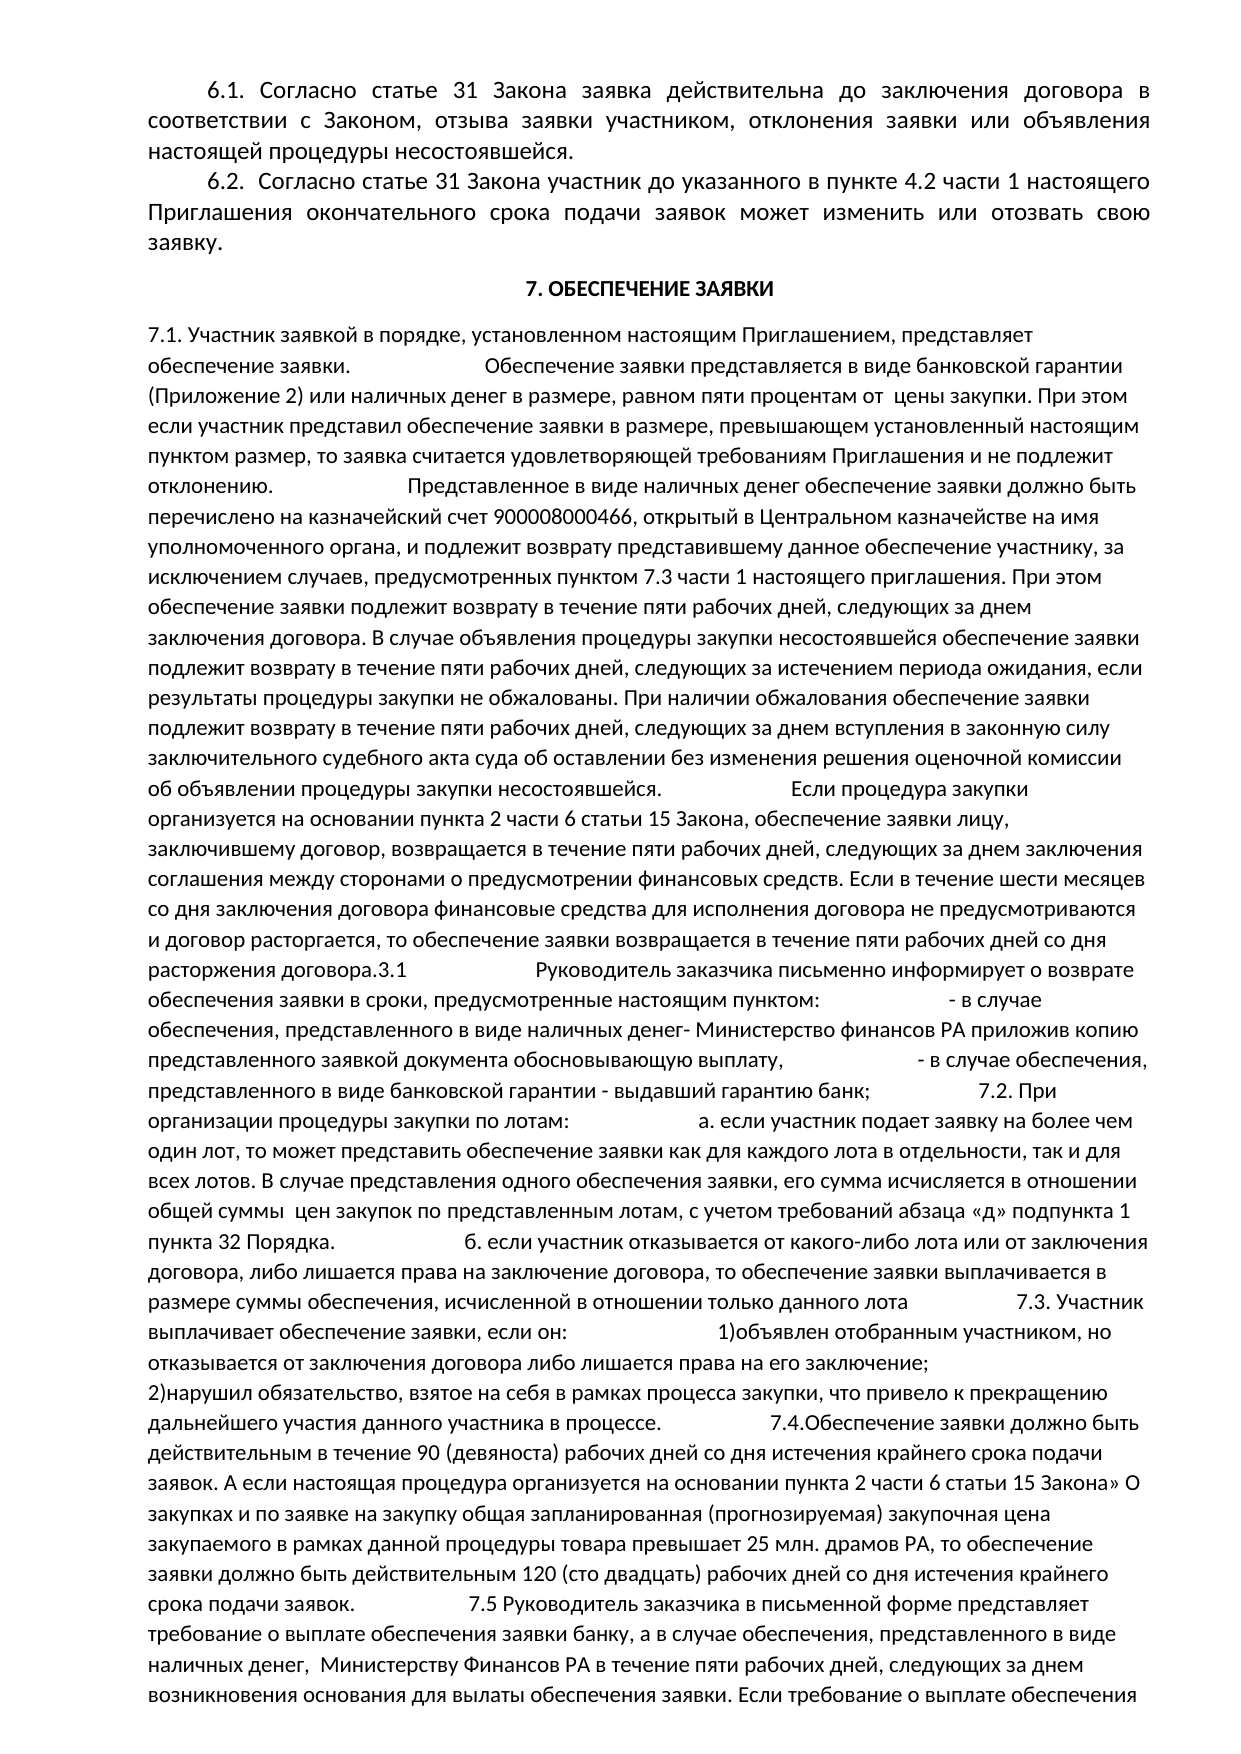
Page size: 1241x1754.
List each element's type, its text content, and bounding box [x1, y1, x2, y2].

text 7. ОБЕСПЕЧЕНИЕ ЗАЯВКИ [148, 274, 1152, 302]
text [148, 321, 1152, 1708]
text 6.2. Согласно статье 31 Закона участник до указанного в пункте 4.2 части 1 настоящего Приглашения окончательного срока подачи заявок может изменить или отозвать свою заявку. [148, 165, 1152, 257]
text 6.1. Согласно статье 31 Закона заявка действительна до заключения договора в соответствии с Законом, отзыва заявки участником, отклонения заявки или объявления настоящей процедуры несостоявшейся. [148, 74, 1152, 165]
